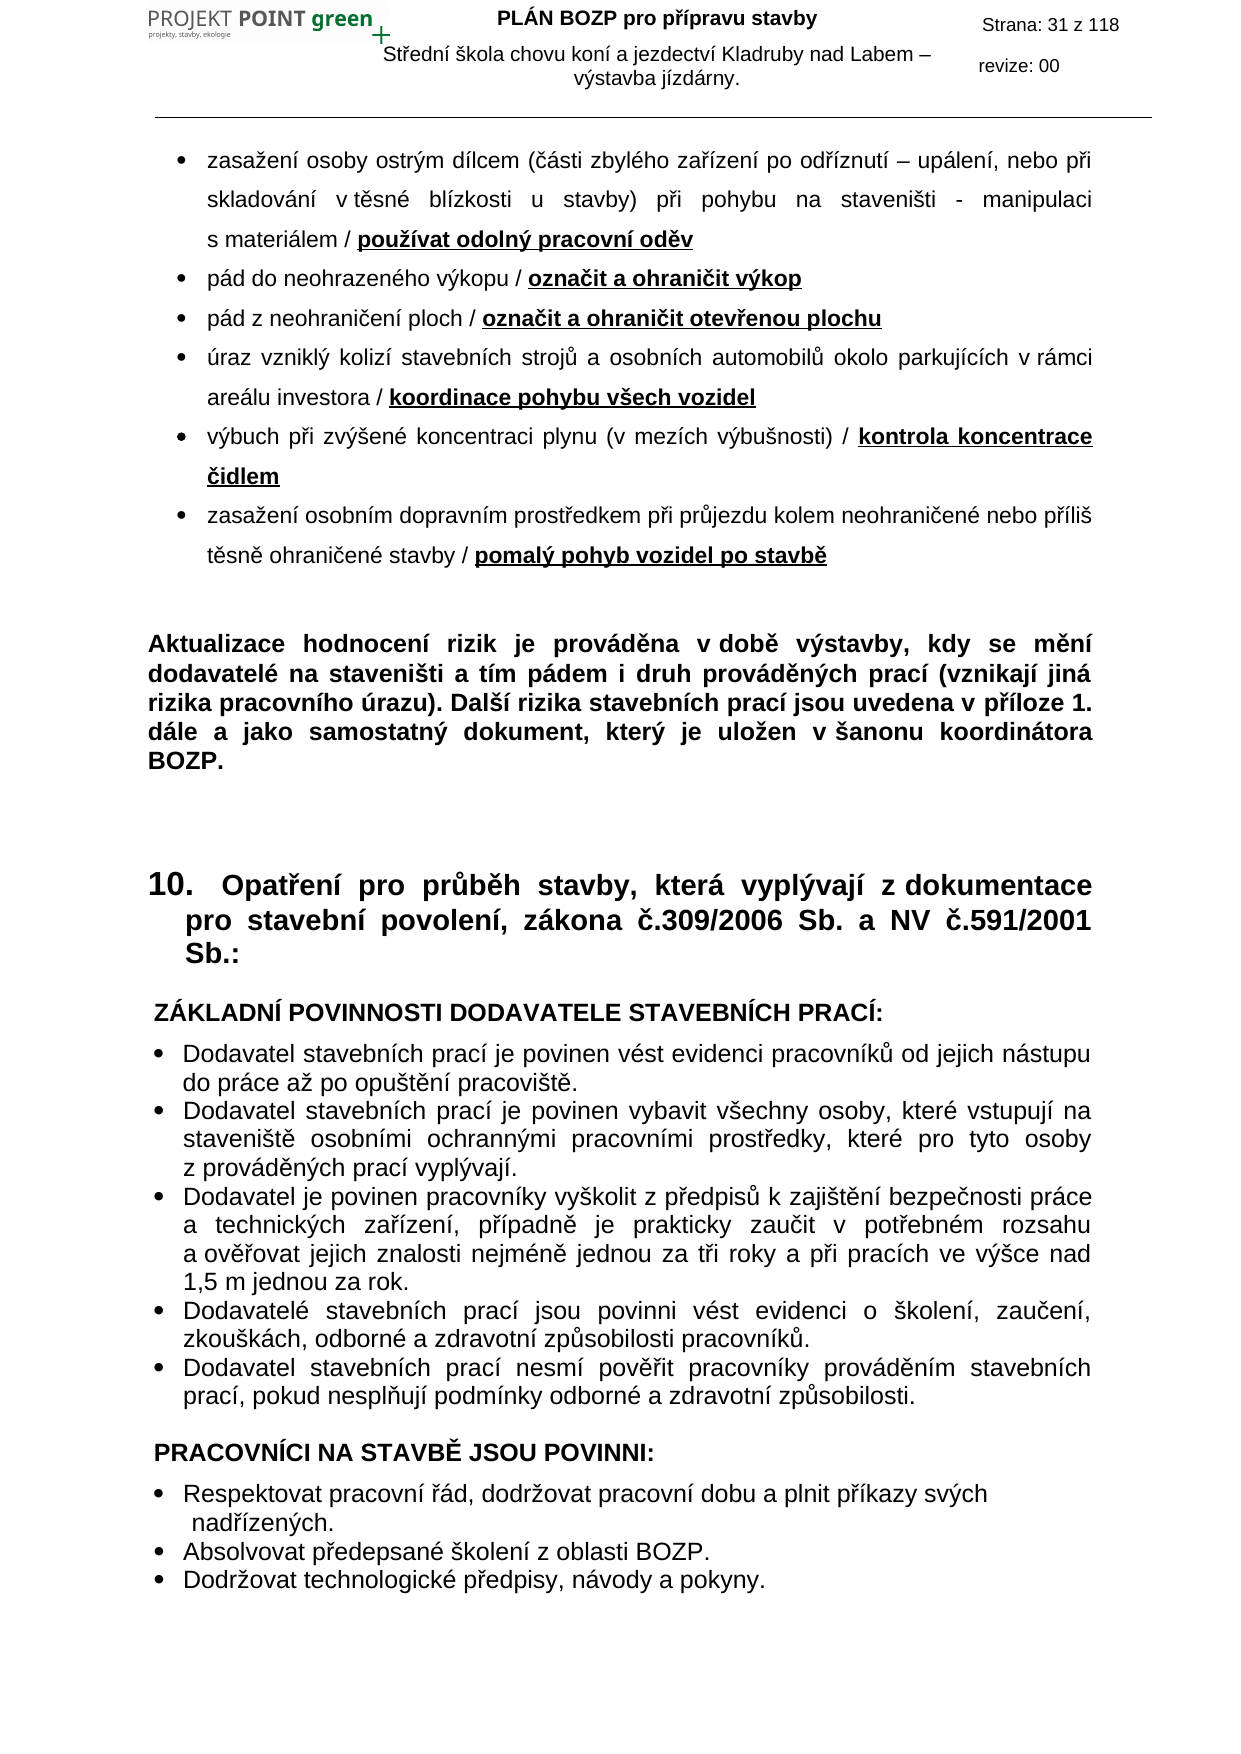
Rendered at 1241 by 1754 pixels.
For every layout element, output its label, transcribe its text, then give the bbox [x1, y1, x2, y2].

text Aktualizace hodnocení rizik je prováděna v době výstavby, kdy se mění dodavatelé na staveništi a tím pádem i druh prováděných prací (vznikají jiná rizika pracovního úrazu). Další rizika stavebních prací jsou uvedena v příloze 1. dále a jako samostatný dokument, který je uložen v šanonu koordinátora BOZP. [148, 629, 1092, 775]
list úraz vzniklý kolizí stavebních strojů a osobních automobilů okolo parkujících v rámci areálu investora / koordinace pohybu všech vozidel [177, 344, 1092, 410]
list Respektovat pracovní řád, dodržovat pracovní dobu a plnit příkazy svých nadřízených. [154, 1479, 1092, 1537]
subtitle Opatření pro průběh stavby, která vyplývají z dokumentace pro stavební povolení, zákona č.309/2006 Sb. a NV č.591/2001 Sb.: [148, 864, 1092, 970]
list Dodavatelé stavebních prací jsou povinni vést evidenci o školení, zaučení, zkouškách, odborné a zdravotní způsobilosti pracovníků. [154, 1296, 1093, 1353]
list zasažení osoby ostrým dílcem (části zbylého zařízení po odříznutí – upálení, nebo při skladování v těsné blízkosti u stavby) při pohybu na staveništi - manipulaci s materiálem / používat odolný pracovní oděv [177, 147, 1092, 252]
text Pracovníci na stavbě jsou povinni: [154, 1438, 1092, 1467]
list Dodavatel je povinen pracovníky vyškolit z předpisů k zajištění bezpečnosti práce a technických zařízení, případně je prakticky zaučit v potřebném rozsahu a ověřovat jejich znalosti nejméně jednou za tři roky a při pracích ve výšce nad 1,5 m jednou za rok. [154, 1182, 1093, 1296]
list zasažení osobním dopravním prostředkem při průjezdu kolem neohraničené nebo příliš těsně ohraničené stavby / pomalý pohyb vozidel po stavbě [177, 502, 1092, 568]
list Dodržovat technologické předpisy, návody a pokyny. [154, 1566, 1092, 1594]
list Dodavatel stavebních prací nesmí pověřit pracovníky prováděním stavebních prací, pokud nesplňují podmínky odborné a zdravotní způsobilosti. [154, 1353, 1093, 1411]
list pád do neohrazeného výkopu / označit a ohraničit výkop [177, 265, 1092, 292]
picture [147, 1, 390, 44]
text Základní povinnosti dodavatele stavebních prací: [154, 998, 1092, 1026]
list Absolvovat předepsané školení z oblasti BOZP. [154, 1537, 1092, 1566]
list Dodavatel stavebních prací je povinen vést evidenci pracovníků od jejich nástupu do práce až po opuštění pracoviště. [154, 1039, 1092, 1097]
list výbuch při zvýšené koncentraci plynu (v mezích výbušnosti) / kontrola koncentrace čidlem [177, 423, 1092, 489]
list pád z neohraničení ploch / označit a ohraničit otevřenou plochu [177, 305, 1092, 331]
list Dodavatel stavebních prací je povinen vybavit všechny osoby, které vstupují na staveniště osobními ochrannými pracovními prostředky, které pro tyto osoby z prováděných prací vyplývají. [154, 1097, 1093, 1182]
